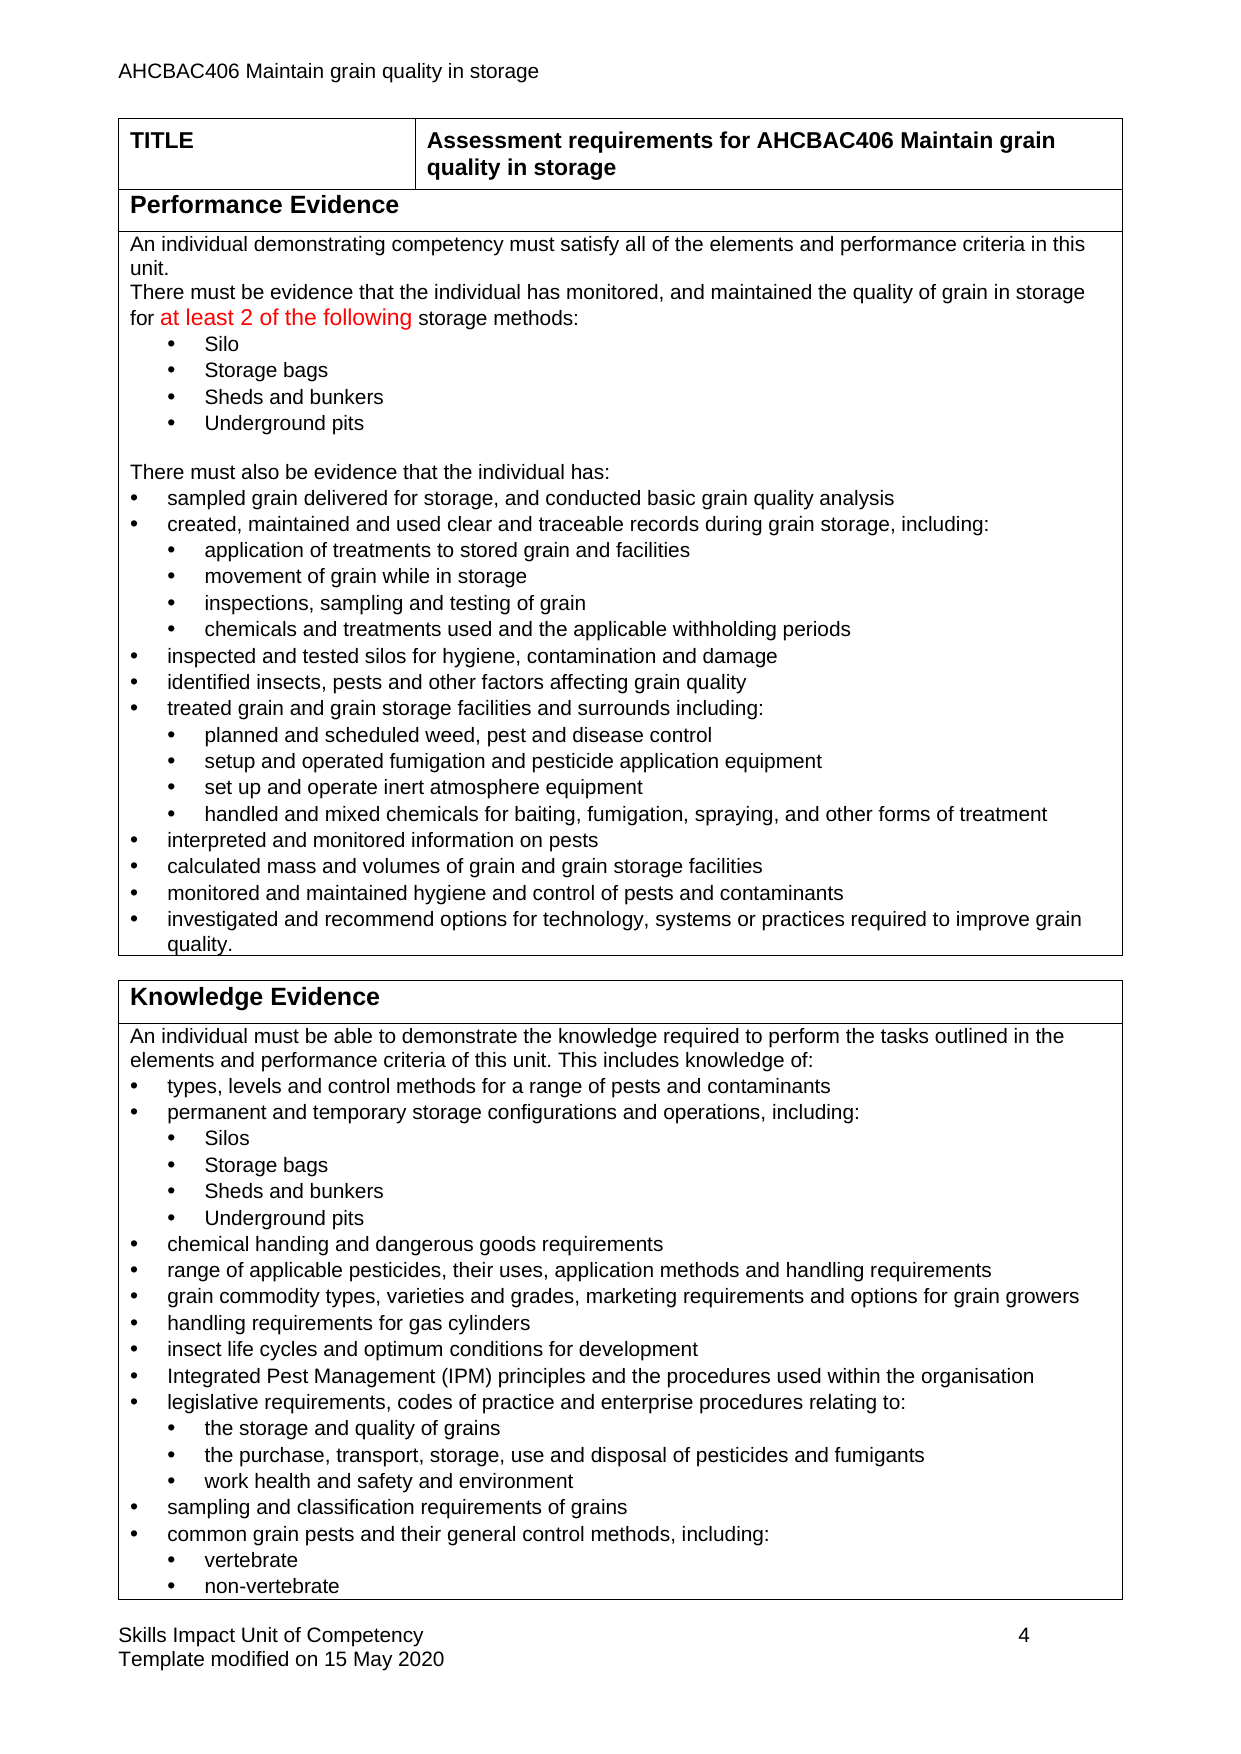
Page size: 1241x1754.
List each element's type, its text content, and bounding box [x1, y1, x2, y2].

table_cell An individual demonstrating competency must satisfy all of the elements and performance criteria in this unit. There must be evidence that the individual has monitored, and maintained the quality of grain in storage for at least 2 of the following storage methods: Silo Storage bags Sheds and bunkers Underground pits There must also be evidence that the individual has: sampled grain delivered for storage, and conducted basic grain quality analysis created, maintained and used clear and traceable records during grain storage, including: application of treatments to stored grain and facilities movement of grain while in storage inspections, sampling and testing of grain chemicals and treatments used and the applicable withholding periods inspected and tested silos for hygiene, contamination and damage identified insects, pests and other factors affecting grain quality treated grain and grain storage facilities and surrounds including: planned and scheduled weed, pest and disease control setup and operated fumigation and pesticide application equipment set up and operate inert atmosphere equipment handled and mixed chemicals for baiting, fumigation, spraying, and other forms of treatment interpreted and monitored information on pests calculated mass and volumes of grain and grain storage facilities monitored and maintained hygiene and control of pests and contaminants investigated and recommend options for technology, systems or practices required to improve grain quality. [119, 232, 1122, 955]
table_header Assessment requirements for AHCBAC406 Maintain grain quality in storage [416, 119, 1122, 188]
table_cell Performance Evidence [119, 190, 1122, 231]
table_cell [119, 1024, 1122, 1599]
table_header Knowledge Evidence [119, 981, 1122, 1023]
table_header TITLE [119, 119, 415, 188]
